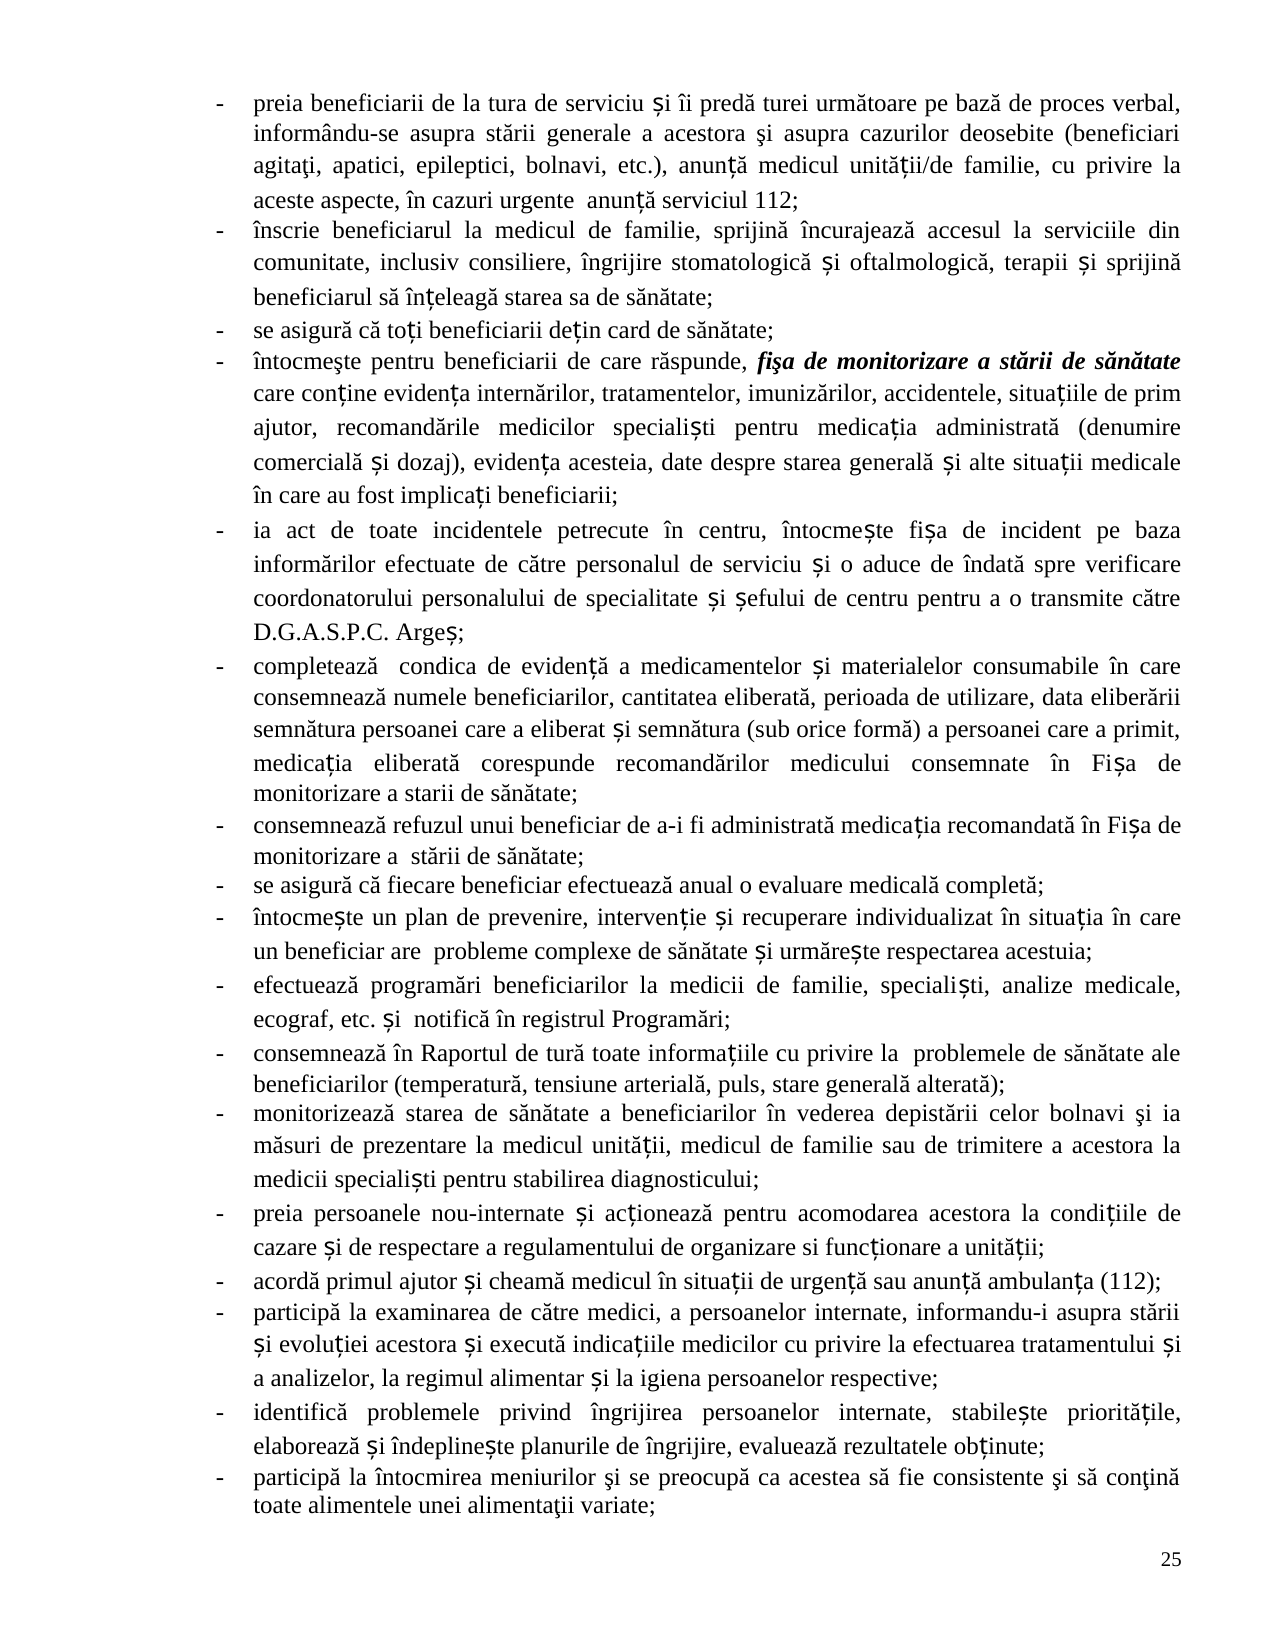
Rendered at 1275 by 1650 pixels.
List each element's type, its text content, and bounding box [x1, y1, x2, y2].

list se asigură că toți beneficiarii dețin card de sănătate; [216, 312, 1181, 346]
list acordă primul ajutor și cheamă medicul în situații de urgență sau anunță ambulanța (112); [216, 1263, 1181, 1297]
list participă la întocmirea meniurilor şi se preocupă ca acestea să fie consistente şi să conţină toate alimentele unei alimentaţii variate; [216, 1462, 1181, 1519]
list preia persoanele nou-internate și acționează pentru acomodarea acestora la condițiile de cazare și de respectare a regulamentului de organizare si funcționare a unității; [216, 1195, 1181, 1263]
list întocmeşte pentru beneficiarii de care răspunde, fişa de monitorizare a stării de sănătate care conține evidența internărilor, tratamentelor, imunizărilor, accidentele, situațiile de prim ajutor, recomandările medicilor specialiști pentru medicația administrată (denumire comercială și dozaj), evidența acesteia, date despre starea generală și alte situații medicale în care au fost implicați beneficiarii; [216, 346, 1181, 511]
list preia beneficiarii de la tura de serviciu și îi predă turei următoare pe bază de proces verbal, informându-se asupra stării generale a acestora şi asupra cazurilor deosebite (beneficiari agitaţi, apatici, epileptici, bolnavi, etc.), anunță medicul unității/de familie, cu privire la aceste aspecte, în cazuri urgente anunță serviciul 112; [216, 84, 1181, 215]
list ia act de toate incidentele petrecute în centru, întocmește fișa de incident pe baza informărilor efectuate de către personalul de serviciu și o aduce de îndată spre verificare coordonatorului personalului de specialitate și șefului de centru pentru a o transmite către D.G.A.S.P.C. Argeș; [216, 511, 1181, 647]
list se asigură că fiecare beneficiar efectuează anual o evaluare medicală completă; [216, 870, 1181, 899]
list consemnează în Raportul de tură toate informațiile cu privire la problemele de sănătate ale beneficiarilor (temperatură, tensiune arterială, puls, stare generală alterată); [216, 1035, 1181, 1098]
list identifică problemele privind îngrijirea persoanelor internate, stabilește prioritățile, elaborează și îndeplinește planurile de îngrijire, evaluează rezultatele obținute; [216, 1394, 1181, 1462]
list întocmește un plan de prevenire, intervenție și recuperare individualizat în situația în care un beneficiar are probleme complexe de sănătate și urmărește respectarea acestuia; [216, 899, 1181, 967]
list consemnează refuzul unui beneficiar de a-i fi administrată medicația recomandată în Fișa de monitorizare a stării de sănătate; [216, 807, 1181, 870]
list înscrie beneficiarul la medicul de familie, sprijină încurajează accesul la serviciile din comunitate, inclusiv consiliere, îngrijire stomatologică și oftalmologică, terapii și sprijină beneficiarul să înțeleagă starea sa de sănătate; [216, 215, 1181, 312]
list participă la examinarea de către medici, a persoanelor internate, informandu-i asupra stării și evoluției acestora și execută indicațiile medicilor cu privire la efectuarea tratamentului și a analizelor, la regimul alimentar și la igiena persoanelor respective; [216, 1297, 1181, 1394]
list completează condica de evidență a medicamentelor și materialelor consumabile în care consemnează numele beneficiarilor, cantitatea eliberată, perioada de utilizare, data eliberării semnătura persoanei care a eliberat și semnătura (sub orice formă) a persoanei care a primit, medicația eliberată corespunde recomandărilor medicului consemnate în Fișa de monitorizare a starii de sănătate; [216, 647, 1181, 807]
list monitorizează starea de sănătate a beneficiarilor în vederea depistării celor bolnavi şi ia măsuri de prezentare la medicul unității, medicul de familie sau de trimitere a acestora la medicii specialiști pentru stabilirea diagnosticului; [216, 1098, 1181, 1195]
list efectuează programări beneficiarilor la medicii de familie, specialiști, analize medicale, ecograf, etc. și notifică în registrul Programări; [216, 967, 1181, 1035]
